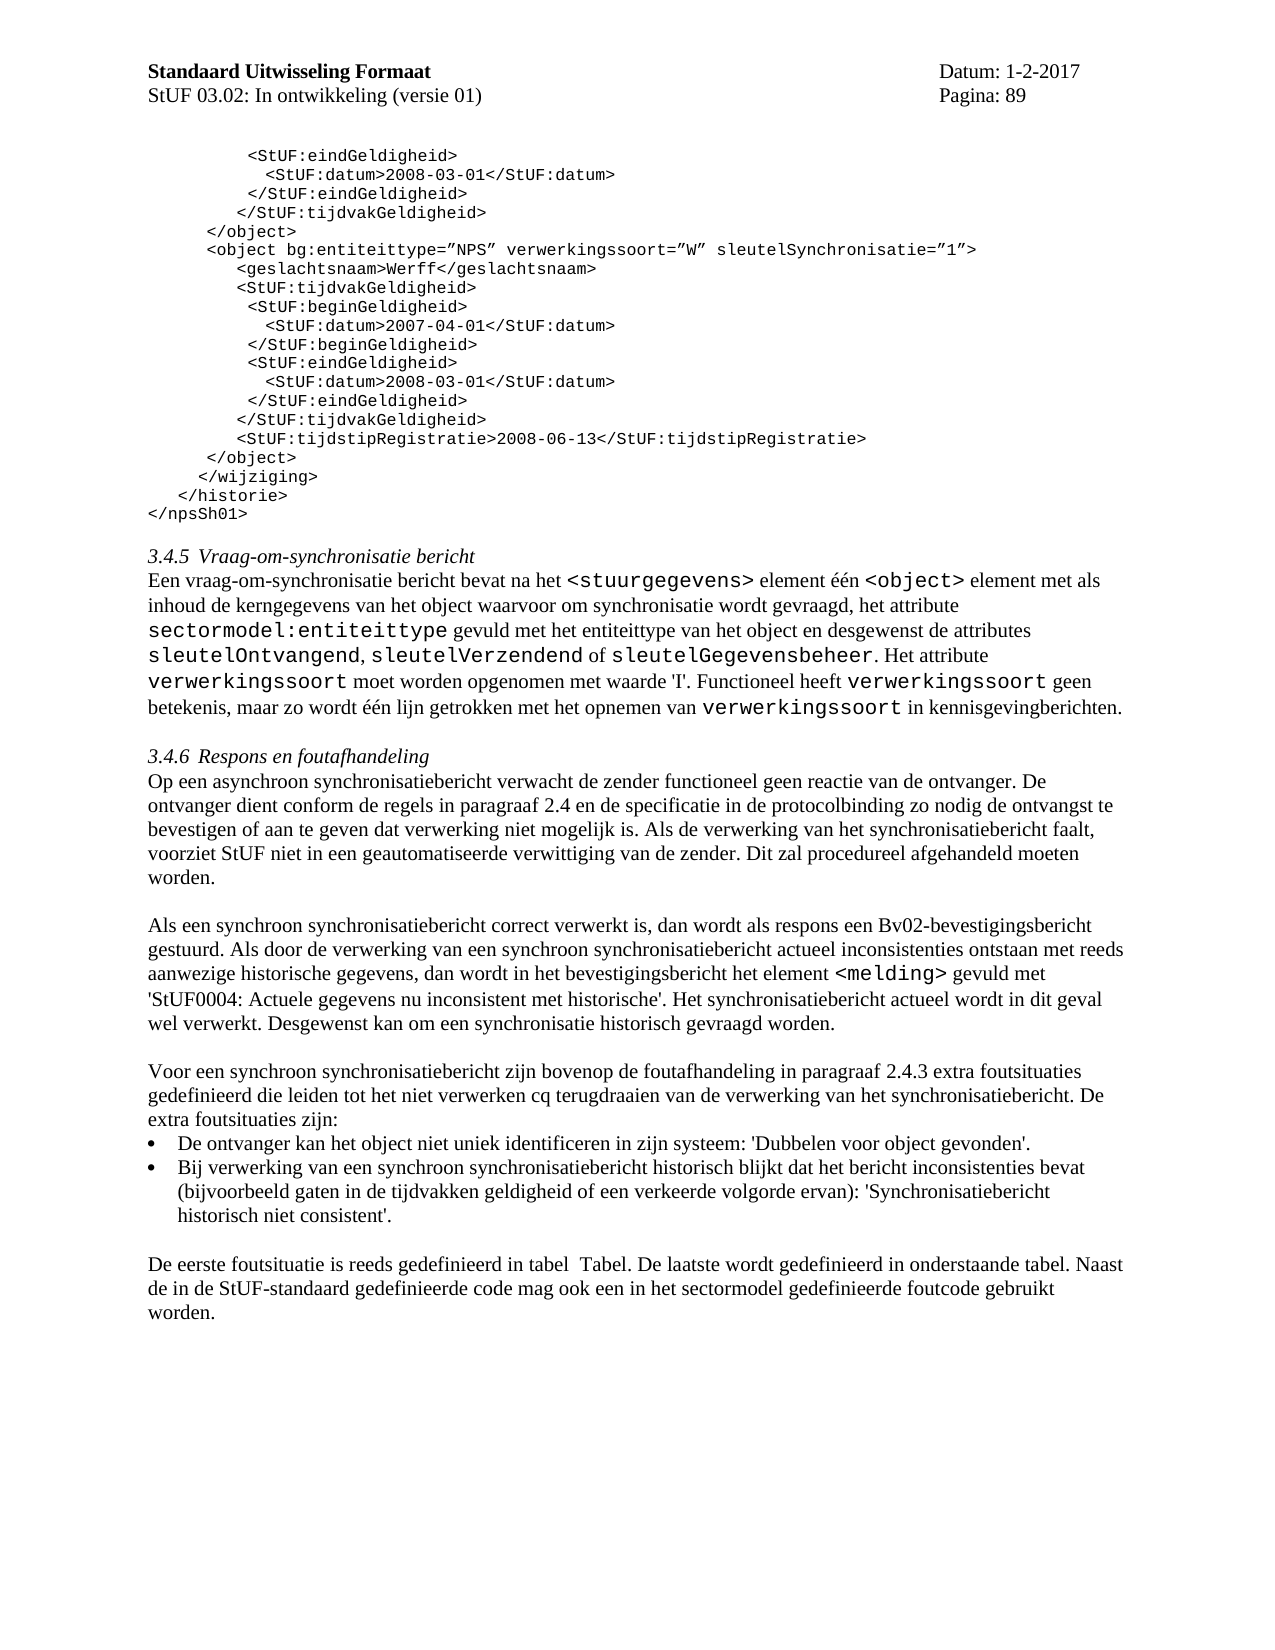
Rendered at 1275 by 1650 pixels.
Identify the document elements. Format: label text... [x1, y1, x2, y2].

text </StUF:beginGeldigheid> [148, 336, 1127, 355]
text <StUF:tijdstipRegistratie>2008-06-13</StUF:tijdstipRegistratie> [148, 431, 1127, 449]
text De eerste foutsituatie is reeds gedefinieerd in tabel Tabel. De laatste wordt gedefinieerd in onderstaande tabel. Naast de in de StUF-standaard gedefinieerde code mag ook een in het sectormodel gedefinieerde foutcode gebruikt worden. [148, 1251, 1127, 1324]
text </historie> [148, 487, 1127, 506]
text <StUF:datum>2008-03-01</StUF:datum> [148, 167, 1127, 185]
text Op een asynchroon synchronisatiebericht verwacht de zender functioneel geen reactie van de ontvanger. De ontvanger dient conform de regels in paragraaf 4.4 en de specificatie in de protocolbinding zo nodig de ontvangst te bevestigen of aan te geven dat verwerking niet mogelijk is. Als de verwerking van het synchronisatiebericht faalt, voorziet StUF niet in een geautomatiseerde verwittiging van de zender. Dit zal procedureel afgehandeld moeten worden. [148, 768, 1127, 889]
text Een vraag-om-synchronisatie bericht bevat na het <stuurgegevens> element één <object> element met als inhoud de kerngegevens van het object waarvoor om synchronisatie wordt gevraagd, het attribute sectormodel:entiteittype gevuld met het entiteittype van het object en desgewenst de attributes sleutelOntvangend, sleutelVerzendend of sleutelGegevensbeheer. Het attribute verwerkingssoort moet worden opgenomen met waarde 'I'. Functioneel heeft verwerkingssoort geen betekenis, maar zo wordt één lijn getrokken met het opnemen van verwerkingssoort in kennisgevingberichten. [148, 568, 1127, 720]
text </wijziging> [148, 468, 1127, 487]
subtitle Vraag-om-synchronisatie bericht [148, 544, 1127, 568]
text <StUF:eindGeldigheid> [148, 148, 1127, 167]
text Voor een synchroon synchronisatiebericht zijn bovenop de foutafhandeling in paragraaf 4.4.3 extra foutsituaties gedefinieerd die leiden tot het niet verwerken cq terugdraaien van de verwerking van het synchronisatiebericht. De extra foutsituaties zijn: [148, 1059, 1127, 1131]
text <StUF:tijdvakGeldigheid> [148, 280, 1127, 298]
text <StUF:datum>2008-03-01</StUF:datum> [148, 374, 1127, 393]
text </object> [148, 223, 1127, 242]
text </StUF:tijdvakGeldigheid> [148, 412, 1127, 431]
text </StUF:eindGeldigheid> [148, 393, 1127, 412]
text </object> [148, 449, 1127, 468]
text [148, 242, 1127, 261]
text </StUF:eindGeldigheid> [148, 185, 1127, 204]
text </npsSh01> [148, 506, 1127, 525]
list Bij verwerking van een synchroon synchronisatiebericht historisch blijkt dat het bericht inconsistenties bevat (bijvoorbeeld gaten in de tijdvakken geldigheid of een verkeerde volgorde ervan): 'Synchronisatiebericht historisch niet consistent'. [148, 1155, 1127, 1227]
list De ontvanger kan het object niet uniek identificeren in zijn systeem: 'Dubbelen voor object gevonden'. [148, 1131, 1127, 1155]
text </StUF:tijdvakGeldigheid> [148, 204, 1127, 223]
subtitle Respons en foutafhandeling [148, 744, 1127, 768]
text <StUF:beginGeldigheid> [148, 298, 1127, 317]
text <StUF:datum>2007-04-01</StUF:datum> [148, 317, 1127, 336]
text <StUF:eindGeldigheid> [148, 355, 1127, 374]
text <geslachtsnaam>Werff</geslachtsnaam> [148, 261, 1127, 280]
text Als een synchroon synchronisatiebericht correct verwerkt is, dan wordt als respons een Bv02-bevestigingsbericht gestuurd. Als door de verwerking van een synchroon synchronisatiebericht actueel inconsistenties ontstaan met reeds aanwezige historische gegevens, dan wordt in het bevestigingsbericht het element <melding> gevuld met 'StUF0004: Actuele gegevens nu inconsistent met historische'. Het synchronisatiebericht actueel wordt in dit geval wel verwerkt. Desgewenst kan om een synchronisatie historisch gevraagd worden. [148, 913, 1127, 1035]
